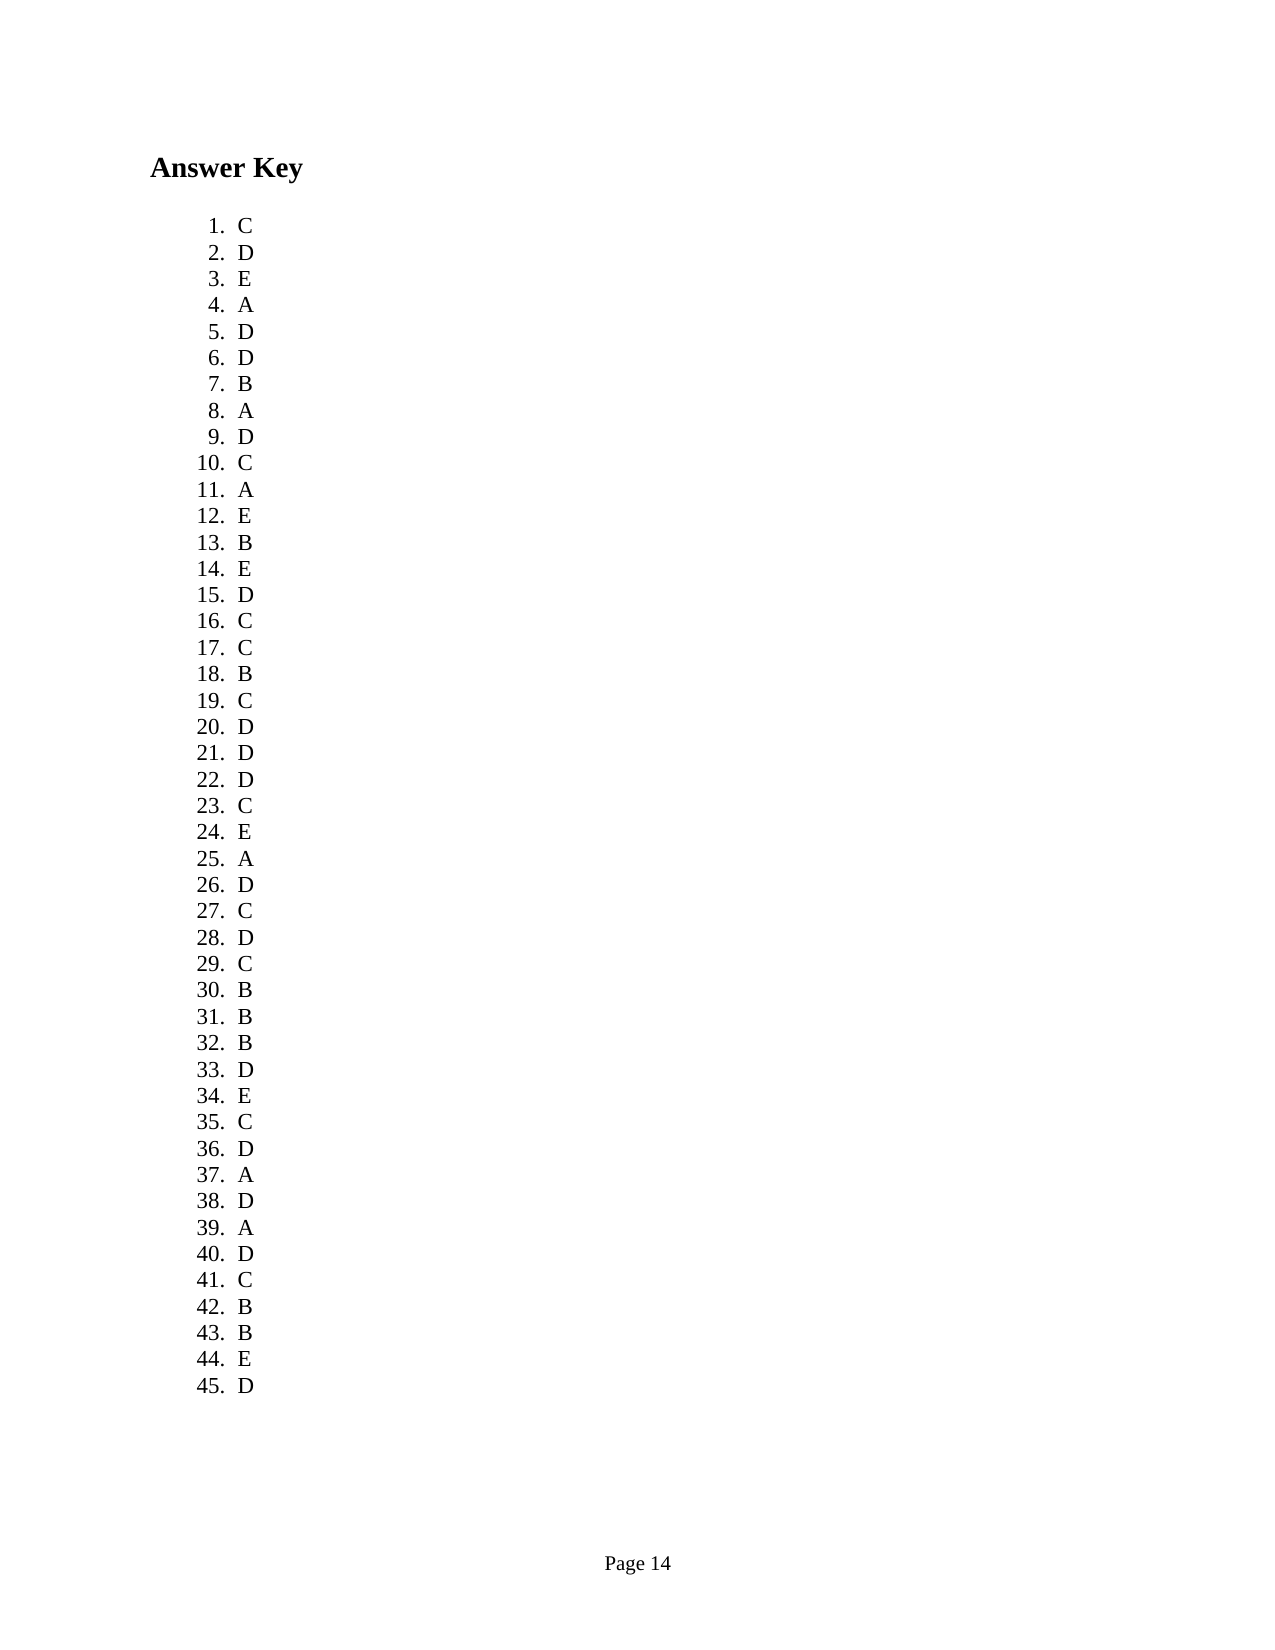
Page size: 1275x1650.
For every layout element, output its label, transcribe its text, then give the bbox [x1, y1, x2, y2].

table_cell C [231, 450, 1131, 476]
table_cell 37. [156, 1161, 231, 1187]
table_cell 23. [156, 792, 231, 818]
table_cell B [231, 660, 1131, 687]
table_cell E [231, 819, 1131, 845]
table_cell 41. [156, 1266, 231, 1293]
table_cell 11. [156, 476, 231, 502]
table_cell D [231, 318, 1131, 344]
table_cell 30. [156, 977, 231, 1003]
table_cell 19. [156, 687, 231, 713]
table_cell D [231, 581, 1131, 608]
table_cell D [231, 766, 1131, 792]
table_cell A [231, 291, 1131, 318]
table_cell D [231, 1135, 1131, 1161]
table_cell 9. [156, 423, 231, 449]
table_cell A [231, 397, 1131, 423]
table_cell B [231, 1319, 1131, 1346]
table_cell C [231, 792, 1131, 818]
table_cell 35. [156, 1108, 231, 1135]
table_cell D [231, 239, 1131, 265]
table_cell 31. [156, 1003, 231, 1029]
table_cell E [231, 555, 1131, 581]
table_cell 21. [156, 739, 231, 766]
table_header 1. [156, 212, 231, 239]
table_cell C [231, 950, 1131, 977]
table_cell 45. [156, 1372, 231, 1398]
table_cell 8. [156, 397, 231, 423]
table_cell 6. [156, 344, 231, 370]
table_cell A [231, 845, 1131, 871]
table_cell 12. [156, 502, 231, 528]
table_cell D [231, 423, 1131, 449]
table_cell 29. [156, 950, 231, 977]
table_cell E [231, 1346, 1131, 1372]
table_cell 13. [156, 529, 231, 555]
table_cell C [231, 898, 1131, 924]
table_cell D [231, 1188, 1131, 1214]
table_cell 36. [156, 1135, 231, 1161]
table_cell 27. [156, 898, 231, 924]
table_cell 33. [156, 1056, 231, 1082]
table_cell C [231, 1108, 1131, 1135]
table_cell 2. [156, 239, 231, 265]
text Answer Key [150, 150, 1125, 183]
table_cell 38. [156, 1188, 231, 1214]
table_cell C [231, 1266, 1131, 1293]
table_cell E [231, 1082, 1131, 1108]
table_cell 16. [156, 608, 231, 634]
table_cell C [231, 687, 1131, 713]
table_cell 24. [156, 819, 231, 845]
table_cell 14. [156, 555, 231, 581]
table_cell 5. [156, 318, 231, 344]
table_cell B [231, 1293, 1131, 1319]
table_cell D [231, 871, 1131, 897]
table_cell B [231, 1029, 1131, 1056]
table_cell D [231, 1056, 1131, 1082]
table_cell 43. [156, 1319, 231, 1346]
table_cell 20. [156, 713, 231, 739]
table_cell 40. [156, 1240, 231, 1266]
table_cell 17. [156, 634, 231, 660]
table_cell 7. [156, 370, 231, 397]
table_cell 44. [156, 1346, 231, 1372]
table_cell D [231, 739, 1131, 766]
table_cell 25. [156, 845, 231, 871]
table_cell D [231, 713, 1131, 739]
table_cell 10. [156, 450, 231, 476]
table_cell C [231, 608, 1131, 634]
table_cell 22. [156, 766, 231, 792]
table_cell E [231, 265, 1131, 291]
table_cell 26. [156, 871, 231, 897]
table_cell B [231, 977, 1131, 1003]
table_cell D [231, 1240, 1131, 1266]
table_cell A [231, 1214, 1131, 1240]
table_cell 34. [156, 1082, 231, 1108]
table_cell B [231, 529, 1131, 555]
table_cell B [231, 1003, 1131, 1029]
table_cell B [231, 370, 1131, 397]
table_cell A [231, 476, 1131, 502]
table_header C [231, 212, 1131, 239]
table_cell D [231, 1372, 1131, 1398]
table_cell D [231, 344, 1131, 370]
table_cell D [231, 924, 1131, 950]
table_cell 15. [156, 581, 231, 608]
table_cell 4. [156, 291, 231, 318]
table_cell 39. [156, 1214, 231, 1240]
table_cell 42. [156, 1293, 231, 1319]
table_cell 3. [156, 265, 231, 291]
table_cell C [231, 634, 1131, 660]
table_cell A [231, 1161, 1131, 1187]
table_cell E [231, 502, 1131, 528]
table_cell 18. [156, 660, 231, 687]
table_cell 28. [156, 924, 231, 950]
table_cell 32. [156, 1029, 231, 1056]
